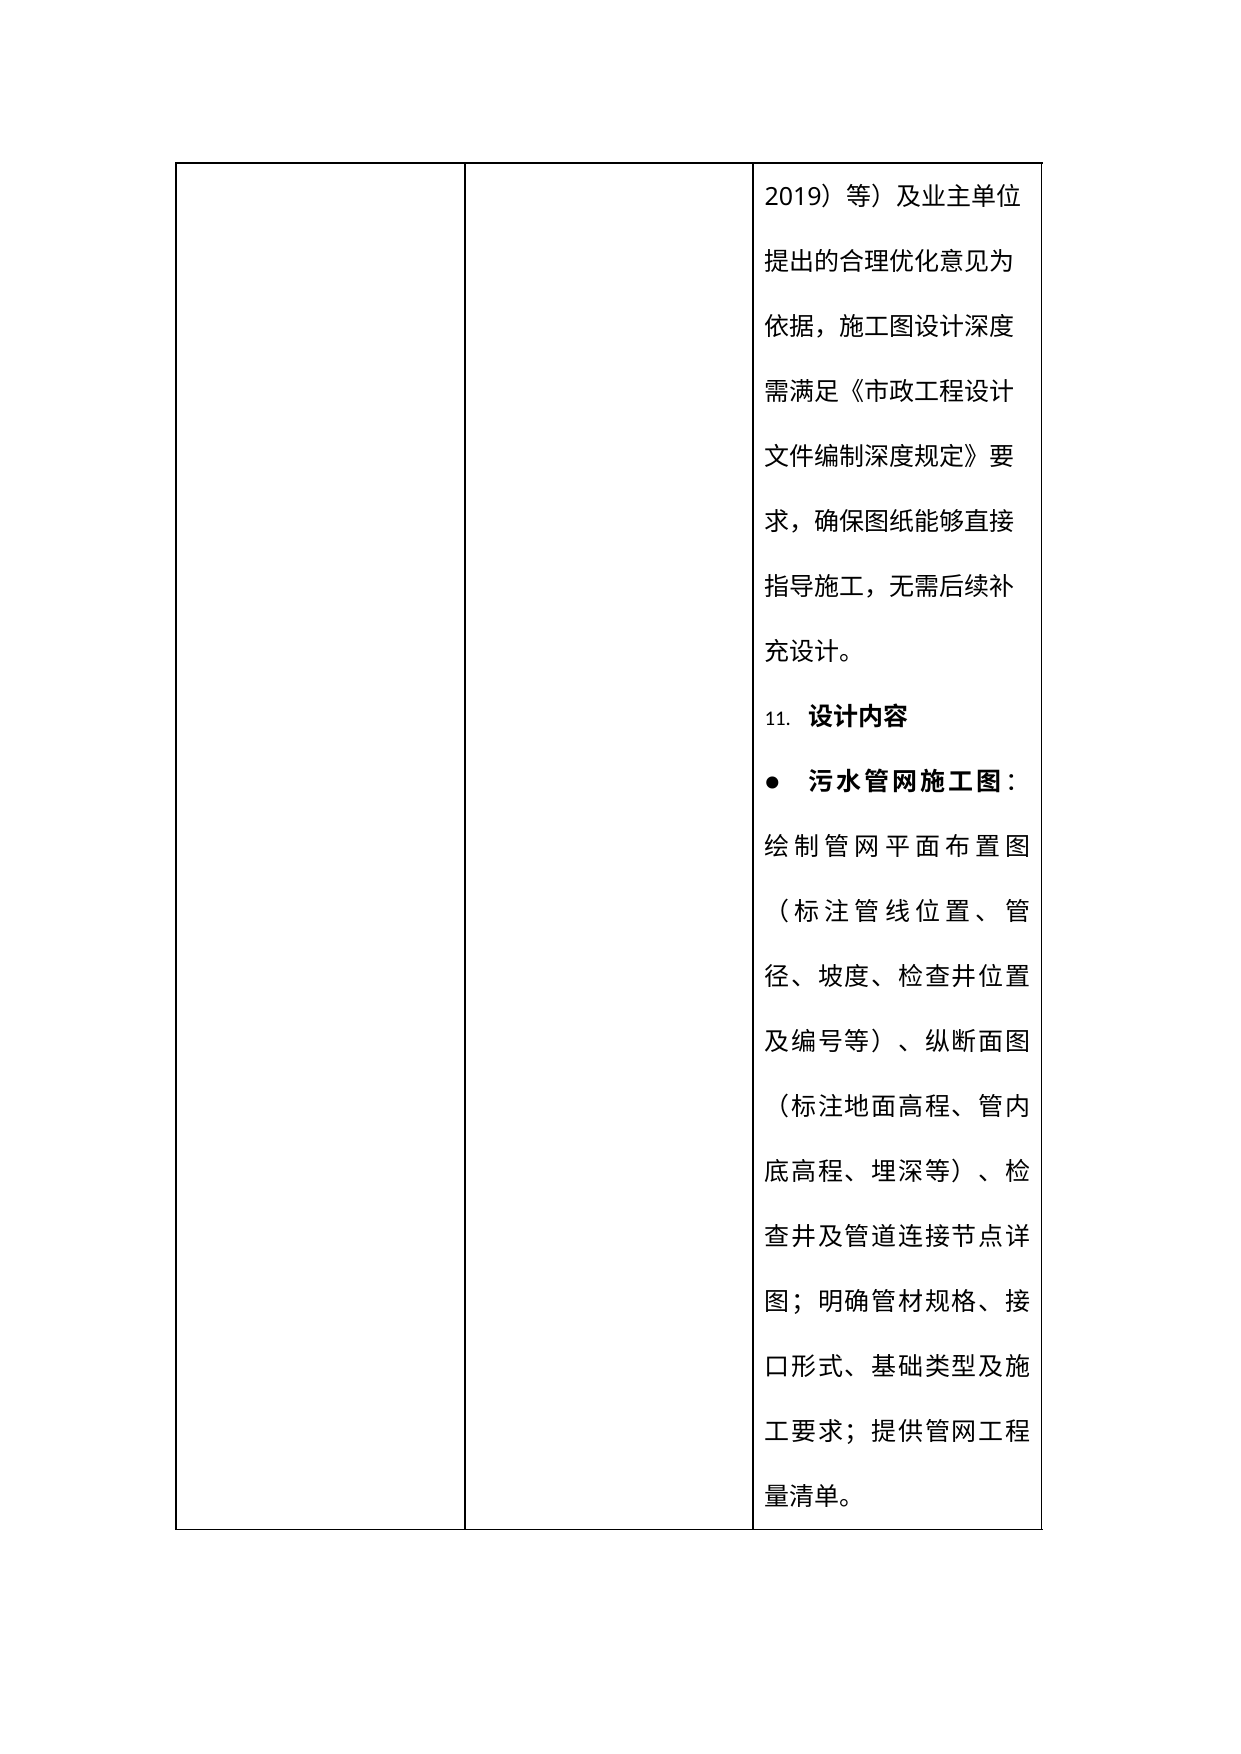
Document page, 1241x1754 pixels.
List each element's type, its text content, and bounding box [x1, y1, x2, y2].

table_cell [754, 164, 1041, 1528]
table_cell [466, 164, 752, 1528]
table_cell 1 [177, 164, 464, 1528]
